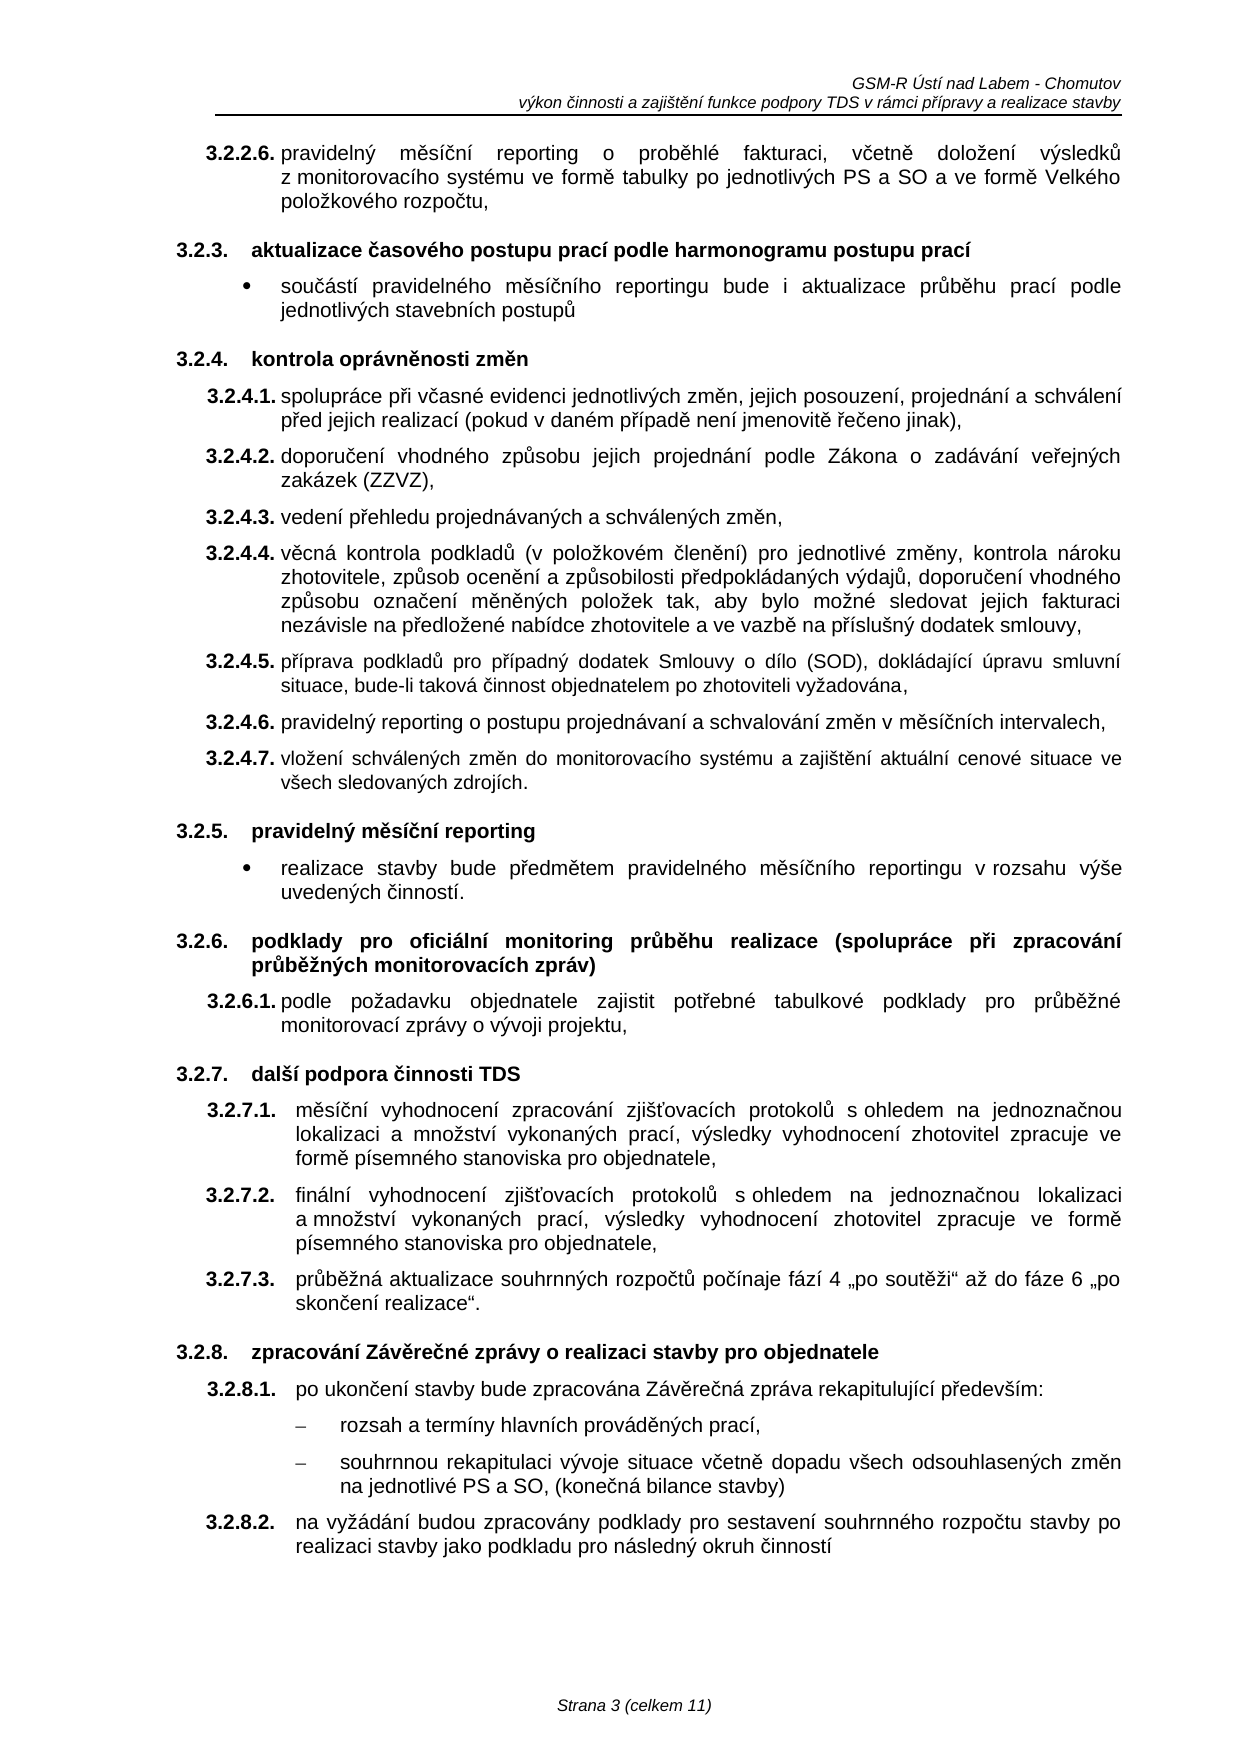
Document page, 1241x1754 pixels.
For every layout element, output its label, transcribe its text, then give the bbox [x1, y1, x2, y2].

list pravidelný měsíční reporting [176, 819, 1122, 843]
list pravidelný reporting o postupu projednávaní a schvalování změn v měsíčních intervalech, [206, 710, 1122, 734]
list podklady pro oficiální monitoring průběhu realizace (spolupráce při zpracování průběžných monitorovacích zpráv) [176, 928, 1122, 976]
list měsíční vyhodnocení zpracování zjišťovacích protokolů s ohledem na jednoznačnou lokalizaci a množství vykonaných prací, výsledky vyhodnocení zhotovitel zpracuje ve formě písemného stanoviska pro objednatele, [207, 1098, 1122, 1170]
list rozsah a termíny hlavních prováděných prací, [295, 1413, 1122, 1437]
list doporučení vhodného způsobu jejich projednání podle Zákona o zadávání veřejných zakázek (ZZVZ), [206, 444, 1122, 492]
list další podpora činnosti TDS [176, 1062, 1122, 1086]
list finální vyhodnocení zjišťovacích protokolů s ohledem na jednoznačnou lokalizaci a množství vykonaných prací, výsledky vyhodnocení zhotovitel zpracuje ve formě písemného stanoviska pro objednatele, [206, 1183, 1122, 1254]
list zpracování Závěrečné zprávy o realizaci stavby pro objednatele [176, 1340, 1122, 1364]
list realizace stavby bude předmětem pravidelného měsíčního reportingu v rozsahu výše uvedených činností. [243, 856, 1122, 903]
list vložení schválených změn do monitorovacího systému a zajištění aktuální cenové situace ve všech sledovaných zdrojích. [206, 746, 1122, 794]
list vedení přehledu projednávaných a schválených změn, [206, 504, 1122, 528]
list na vyžádání budou zpracovány podklady pro sestavení souhrnného rozpočtu stavby po realizaci stavby jako podkladu pro následný okruh činností [206, 1510, 1122, 1558]
list příprava podkladů pro případný dodatek Smlouvy o dílo (SOD), dokládající úpravu smluvní situace, bude-li taková činnost objednatelem po zhotoviteli vyžadována, [206, 649, 1122, 697]
list aktualizace časového postupu prací podle harmonogramu postupu prací [176, 238, 1122, 262]
list pravidelný měsíční reporting o proběhlé fakturaci, včetně doložení výsledků z monitorovacího systému ve formě tabulky po jednotlivých PS a SO a ve formě Velkého položkového rozpočtu, [206, 141, 1122, 213]
list průběžná aktualizace souhrnných rozpočtů počínaje fází 4 „po soutěži“ až do fáze 6 „po skončení realizace“. [206, 1267, 1122, 1315]
list věcná kontrola podkladů (v položkovém členění) pro jednotlivé změny, kontrola nároku zhotovitele, způsob ocenění a způsobilosti předpokládaných výdajů, doporučení vhodného způsobu označení měněných položek tak, aby bylo možné sledovat jejich fakturaci nezávisle na předložené nabídce zhotovitele a ve vazbě na příslušný dodatek smlouvy, [206, 541, 1122, 637]
list kontrola oprávněnosti změn [176, 347, 1122, 371]
list podle požadavku objednatele zajistit potřebné tabulkové podklady pro průběžné monitorovací zprávy o vývoji projektu, [207, 989, 1122, 1037]
list souhrnnou rekapitulaci vývoje situace včetně dopadu všech odsouhlasených změn na jednotlivé PS a SO, (konečná bilance stavby) [295, 1449, 1122, 1498]
list po ukončení stavby bude zpracována Závěrečná zpráva rekapitulující především: [207, 1376, 1122, 1400]
list součástí pravidelného měsíčního reportingu bude i aktualizace průběhu prací podle jednotlivých stavebních postupů [243, 274, 1122, 322]
list spolupráce při včasné evidenci jednotlivých změn, jejich posouzení, projednání a schválení před jejich realizací (pokud v daném případě není jmenovitě řečeno jinak), [207, 384, 1122, 432]
